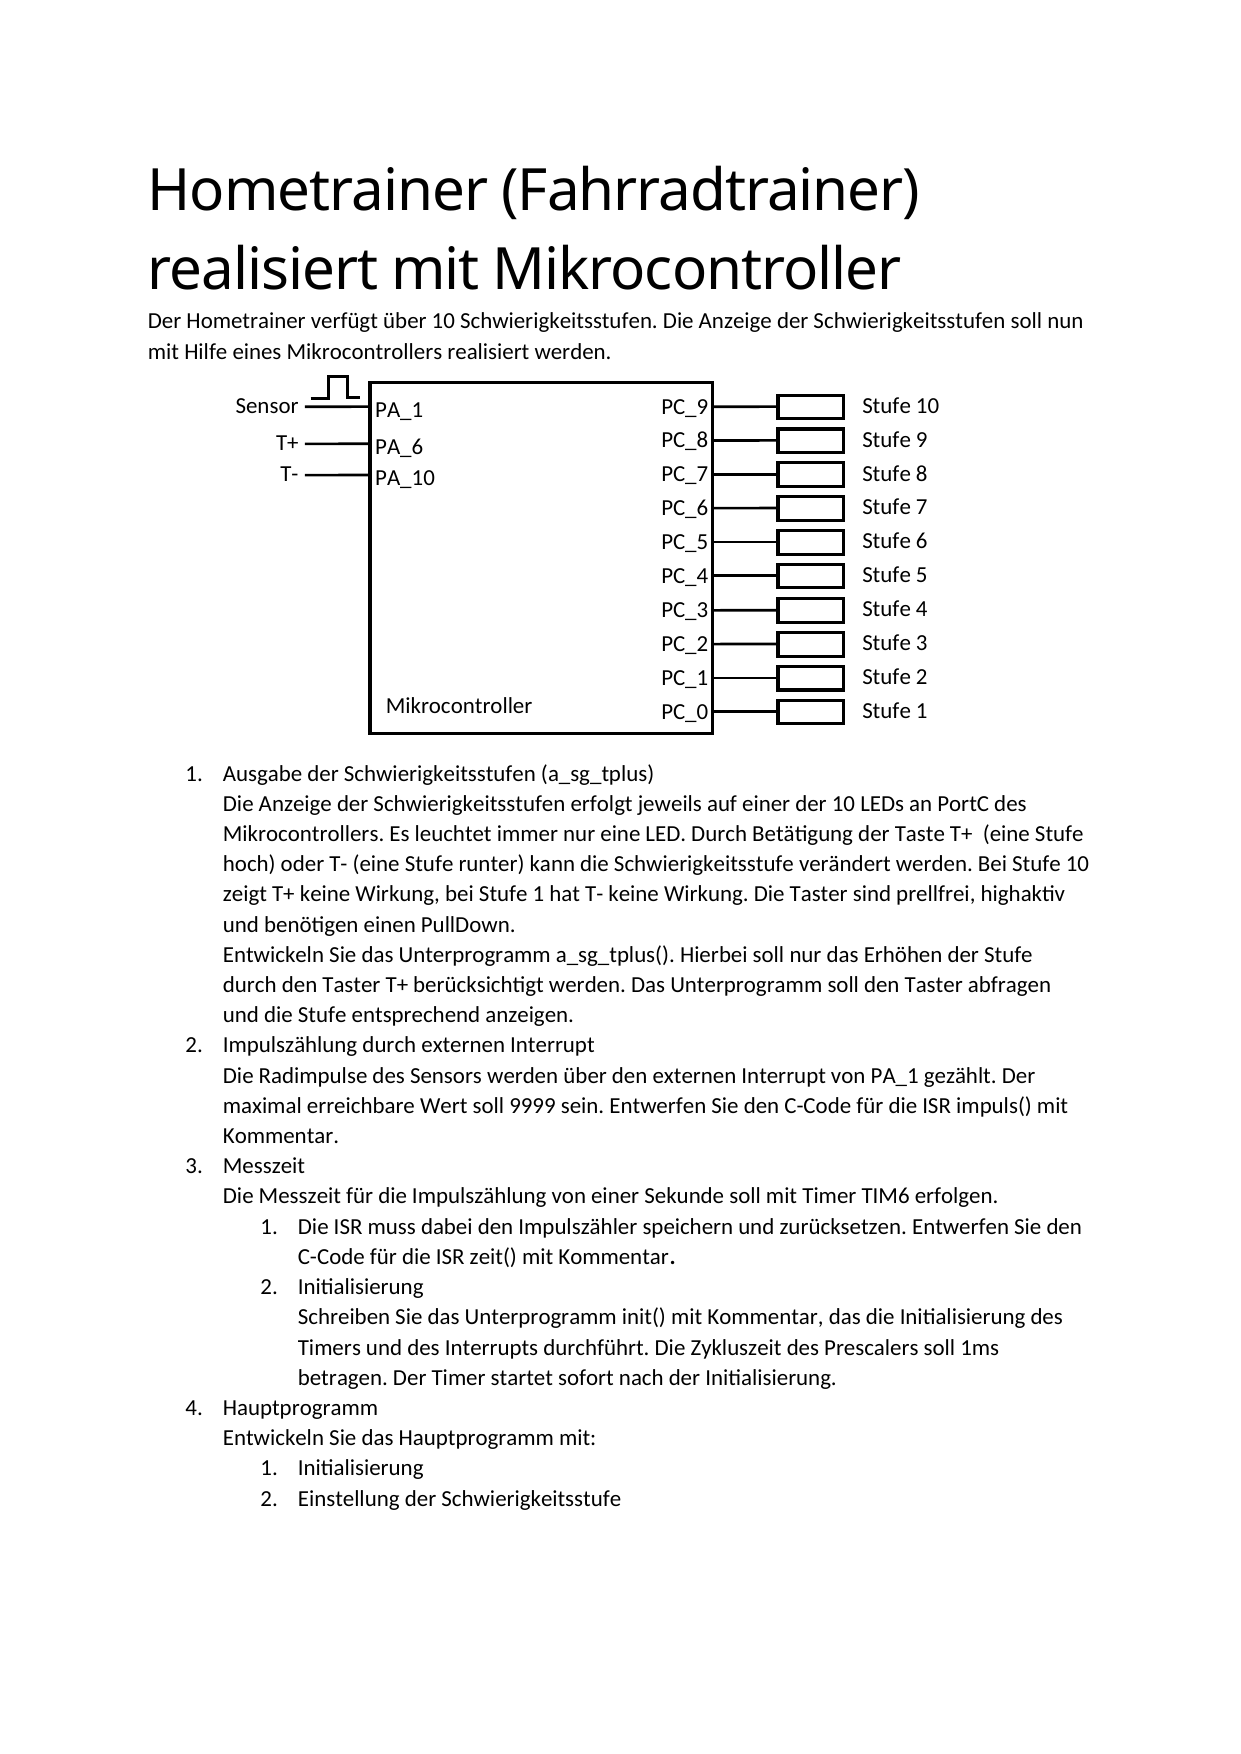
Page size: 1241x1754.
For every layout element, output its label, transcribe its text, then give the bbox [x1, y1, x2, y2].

list Initialisierung [260, 1453, 1093, 1481]
list Einstellung der Schwierigkeitsstufe [260, 1484, 1093, 1512]
list Messzeit Die Messzeit für die Impulszählung von einer Sekunde soll mit Timer TIM6 erfolgen. [185, 1151, 1093, 1209]
list Initialisierung Schreiben Sie das Unterprogramm init() mit Kommentar, das die Initialisierung des Timers und des Interrupts durchführt. Die Zykluszeit des Prescalers soll 1ms betragen. Der Timer startet sofort nach der Initialisierung. [260, 1272, 1093, 1391]
title Hometrainer (Fahrradtrainer) realisiert mit Mikrocontroller [148, 148, 1093, 307]
text Der Hometrainer verfügt über 10 Schwierigkeitsstufen. Die Anzeige der Schwierigkeitsstufen soll nun mit Hilfe eines Mikrocontrollers realisiert werden. [148, 307, 1093, 365]
list Ausgabe der Schwierigkeitsstufen (a_sg_tplus) Die Anzeige der Schwierigkeitsstufen erfolgt jeweils auf einer der 10 LEDs an PortC des Mikrocontrollers. Es leuchtet immer nur eine LED. Durch Betätigung der Taste T+ (eine Stufe hoch) oder T- (eine Stufe runter) kann die Schwierigkeitsstufe verändert werden. Bei Stufe 10 zeigt T+ keine Wirkung, bei Stufe 1 hat T- keine Wirkung. Die Taster sind prellfrei, highaktiv und benötigen einen PullDown. Entwickeln Sie das Unterprogramm a_sg_tplus(). Hierbei soll nur das Erhöhen der Stufe durch den Taster T+ berücksichtigt werden. Das Unterprogramm soll den Taster abfragen und die Stufe entsprechend anzeigen. [185, 759, 1093, 1028]
list Impulszählung durch externen Interrupt Die Radimpulse des Sensors werden über den externen Interrupt von PA_1 gezählt. Der maximal erreichbare Wert soll 9999 sein. Entwerfen Sie den C-Code für die ISR impuls() mit Kommentar. [185, 1031, 1093, 1149]
list Hauptprogramm Entwickeln Sie das Hauptprogramm mit: [185, 1393, 1093, 1451]
list Die ISR muss dabei den Impulszähler speichern und zurücksetzen. Entwerfen Sie den C-Code für die ISR zeit() mit Kommentar. [260, 1212, 1093, 1270]
